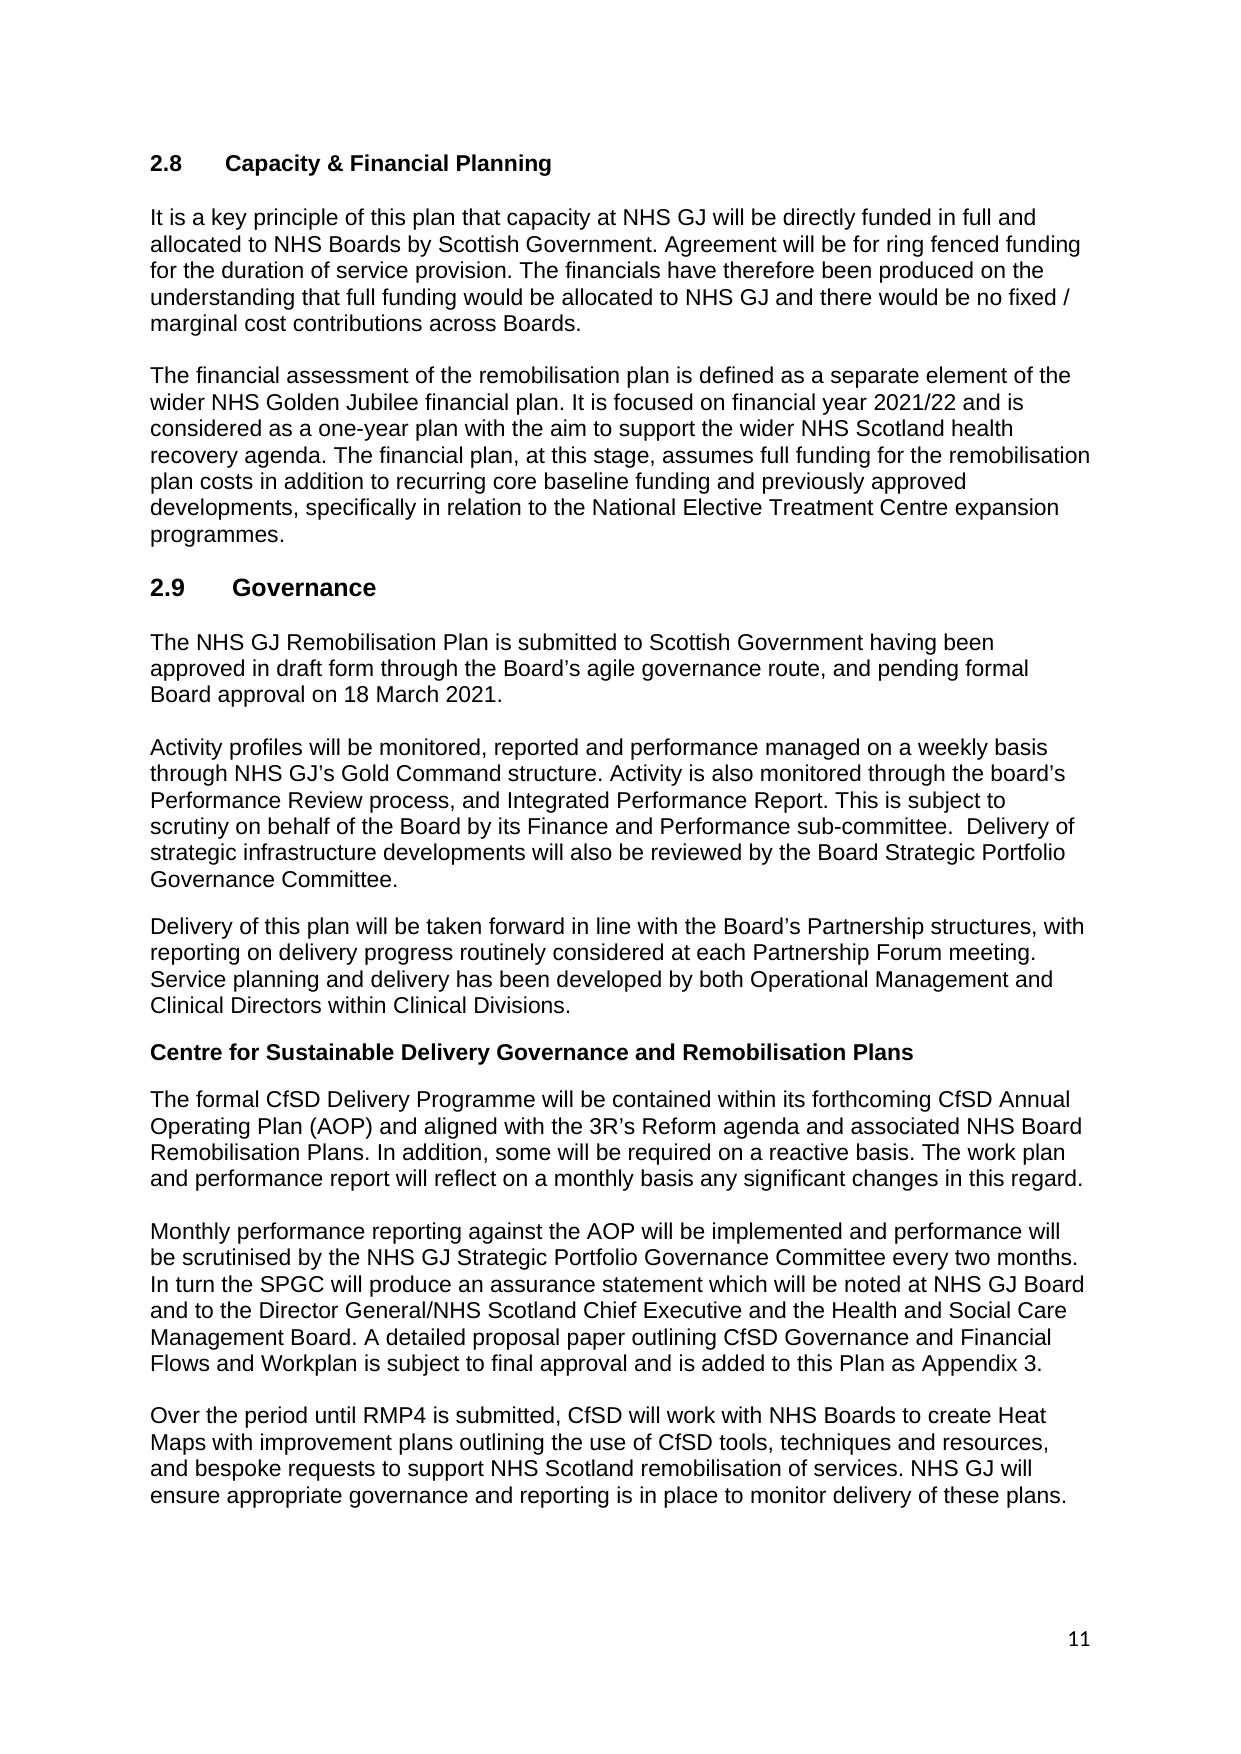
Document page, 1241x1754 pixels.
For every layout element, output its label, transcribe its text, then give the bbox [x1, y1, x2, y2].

text Activity profiles will be monitored, reported and performance managed on a weekly basis through NHS GJ’s Gold Command structure. Activity is also monitored through the board’s Performance Review process, and Integrated Performance Report. This is subject to scrutiny on behalf of the Board by its Finance and Performance sub-committee. Delivery of strategic infrastructure developments will also be reviewed by the Board Strategic Portfolio Governance Committee. [150, 734, 1090, 892]
text 2.9 Governance [150, 573, 1090, 602]
text 2.8 Capacity & Financial Planning [150, 150, 1090, 204]
text Centre for Sustainable Delivery Governance and Remobilisation Plans [150, 1039, 1090, 1065]
text It is a key principle of this plan that capacity at NHS GJ will be directly funded in full and allocated to NHS Boards by Scottish Government. Agreement will be for ring fenced funding for the duration of service provision. The financials have therefore been produced on the understanding that full funding would be allocated to NHS GJ and there would be no fixed / marginal cost contributions across Boards. [150, 204, 1090, 336]
text The formal CfSD Delivery Programme will be contained within its forthcoming CfSD Annual Operating Plan (AOP) and aligned with the 3R’s Reform agenda and associated NHS Board Remobilisation Plans. In addition, some will be required on a reactive basis. The work plan and performance report will reflect on a monthly basis any significant changes in this regard. [150, 1086, 1090, 1192]
text Monthly performance reporting against the AOP will be implemented and performance will be scrutinised by the NHS GJ Strategic Portfolio Governance Committee every two months. In turn the SPGC will produce an assurance statement which will be noted at NHS GJ Board and to the Director General/NHS Scotland Chief Executive and the Health and Social Care Management Board. A detailed proposal paper outlining CfSD Governance and Financial Flows and Workplan is subject to final approval and is added to this Plan as Appendix 3. [150, 1218, 1090, 1376]
text Delivery of this plan will be taken forward in line with the Board’s Partnership structures, with reporting on delivery progress routinely considered at each Partnership Forum meeting. Service planning and delivery has been developed by both Operational Management and Clinical Directors within Clinical Divisions. [150, 913, 1090, 1018]
text Over the period until RMP4 is submitted, CfSD will work with NHS Boards to create Heat Maps with improvement plans outlining the use of CfSD tools, techniques and resources, and bespoke requests to support NHS Scotland remobilisation of services. NHS GJ will ensure appropriate governance and reporting is in place to monitor delivery of these plans. [150, 1402, 1090, 1508]
text The NHS GJ Remobilisation Plan is submitted to Scottish Government having been approved in draft form through the Board’s agile governance route, and pending formal Board approval on 18 March 2021. [150, 628, 1090, 707]
text The financial assessment of the remobilisation plan is defined as a separate element of the wider NHS Golden Jubilee financial plan. It is focused on financial year 2021/22 and is considered as a one-year plan with the aim to support the wider NHS Scotland health recovery agenda. The financial plan, at this stage, assumes full funding for the remobilisation plan costs in addition to recurring core baseline funding and previously approved developments, specifically in relation to the National Elective Treatment Centre expansion programmes. [150, 362, 1090, 547]
